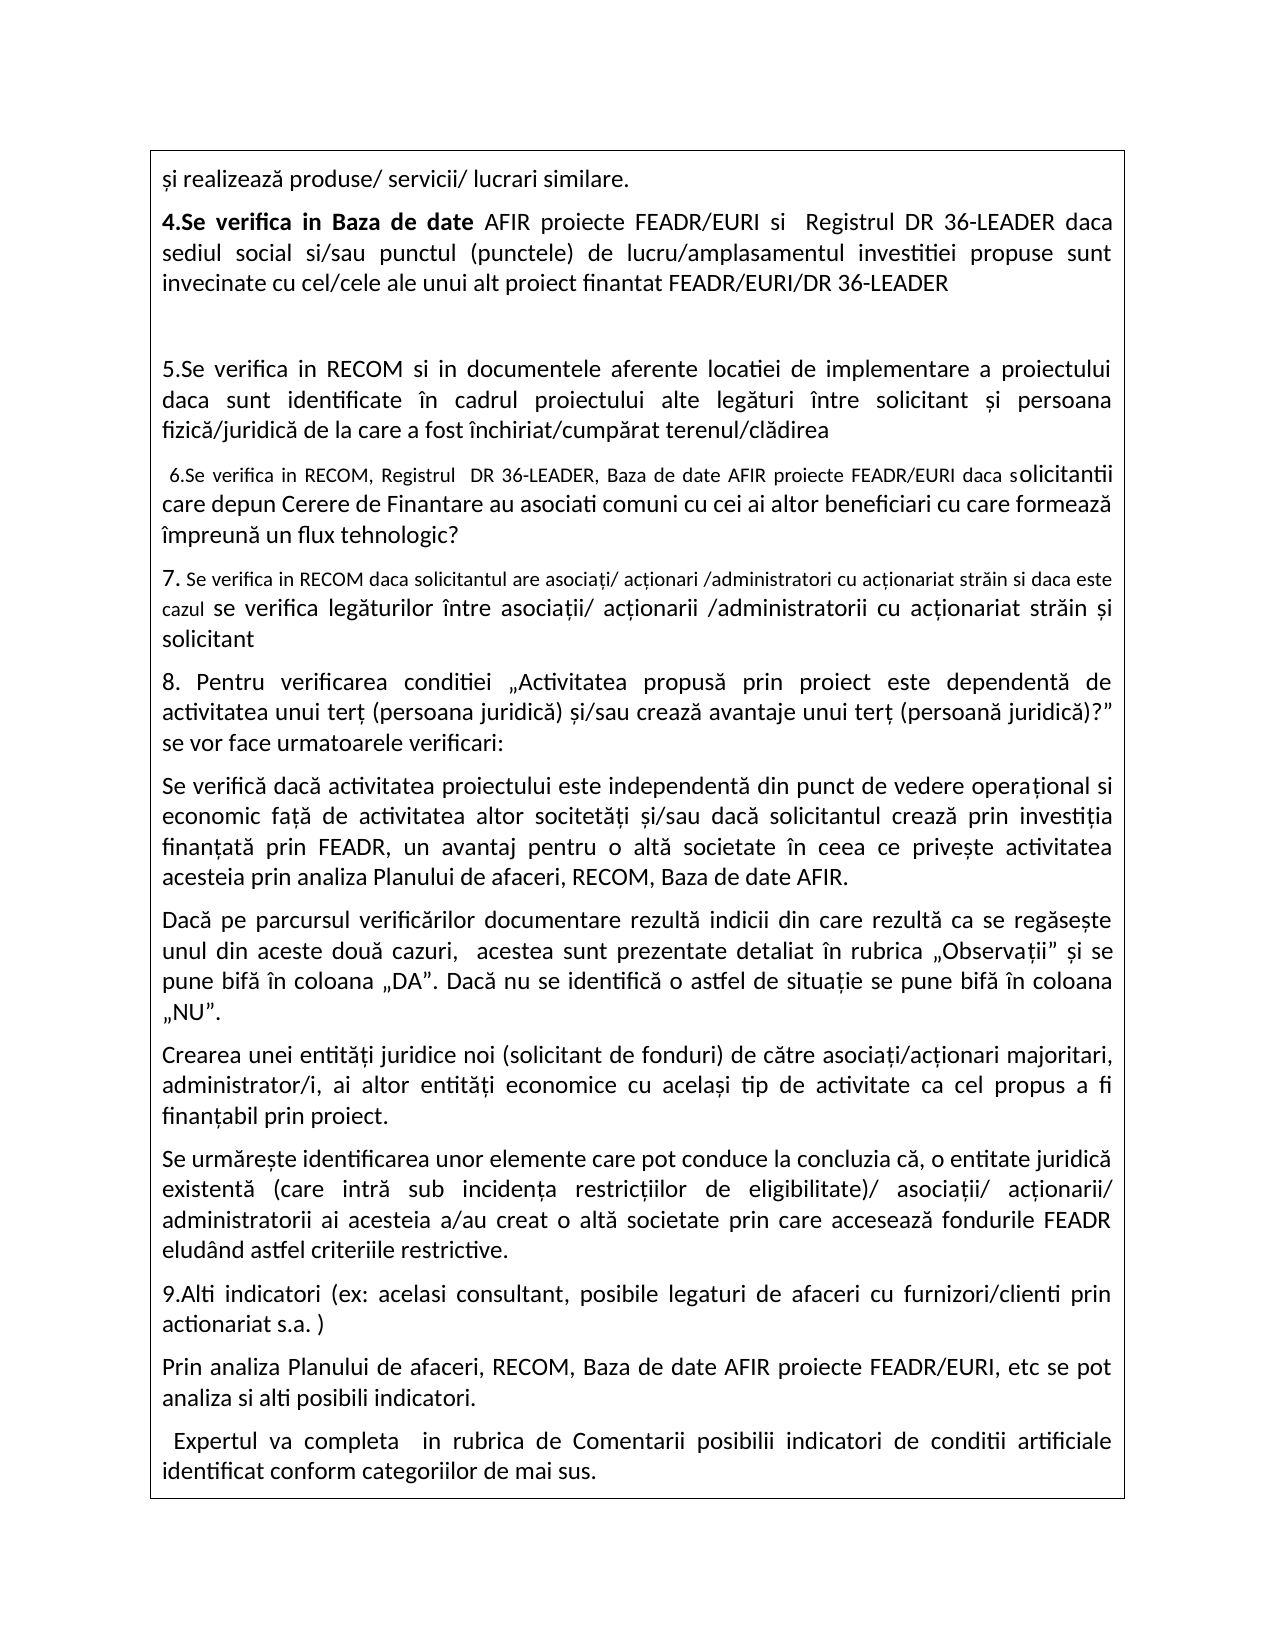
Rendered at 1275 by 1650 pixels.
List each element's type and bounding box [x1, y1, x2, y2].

table_cell [151, 151, 1124, 1498]
